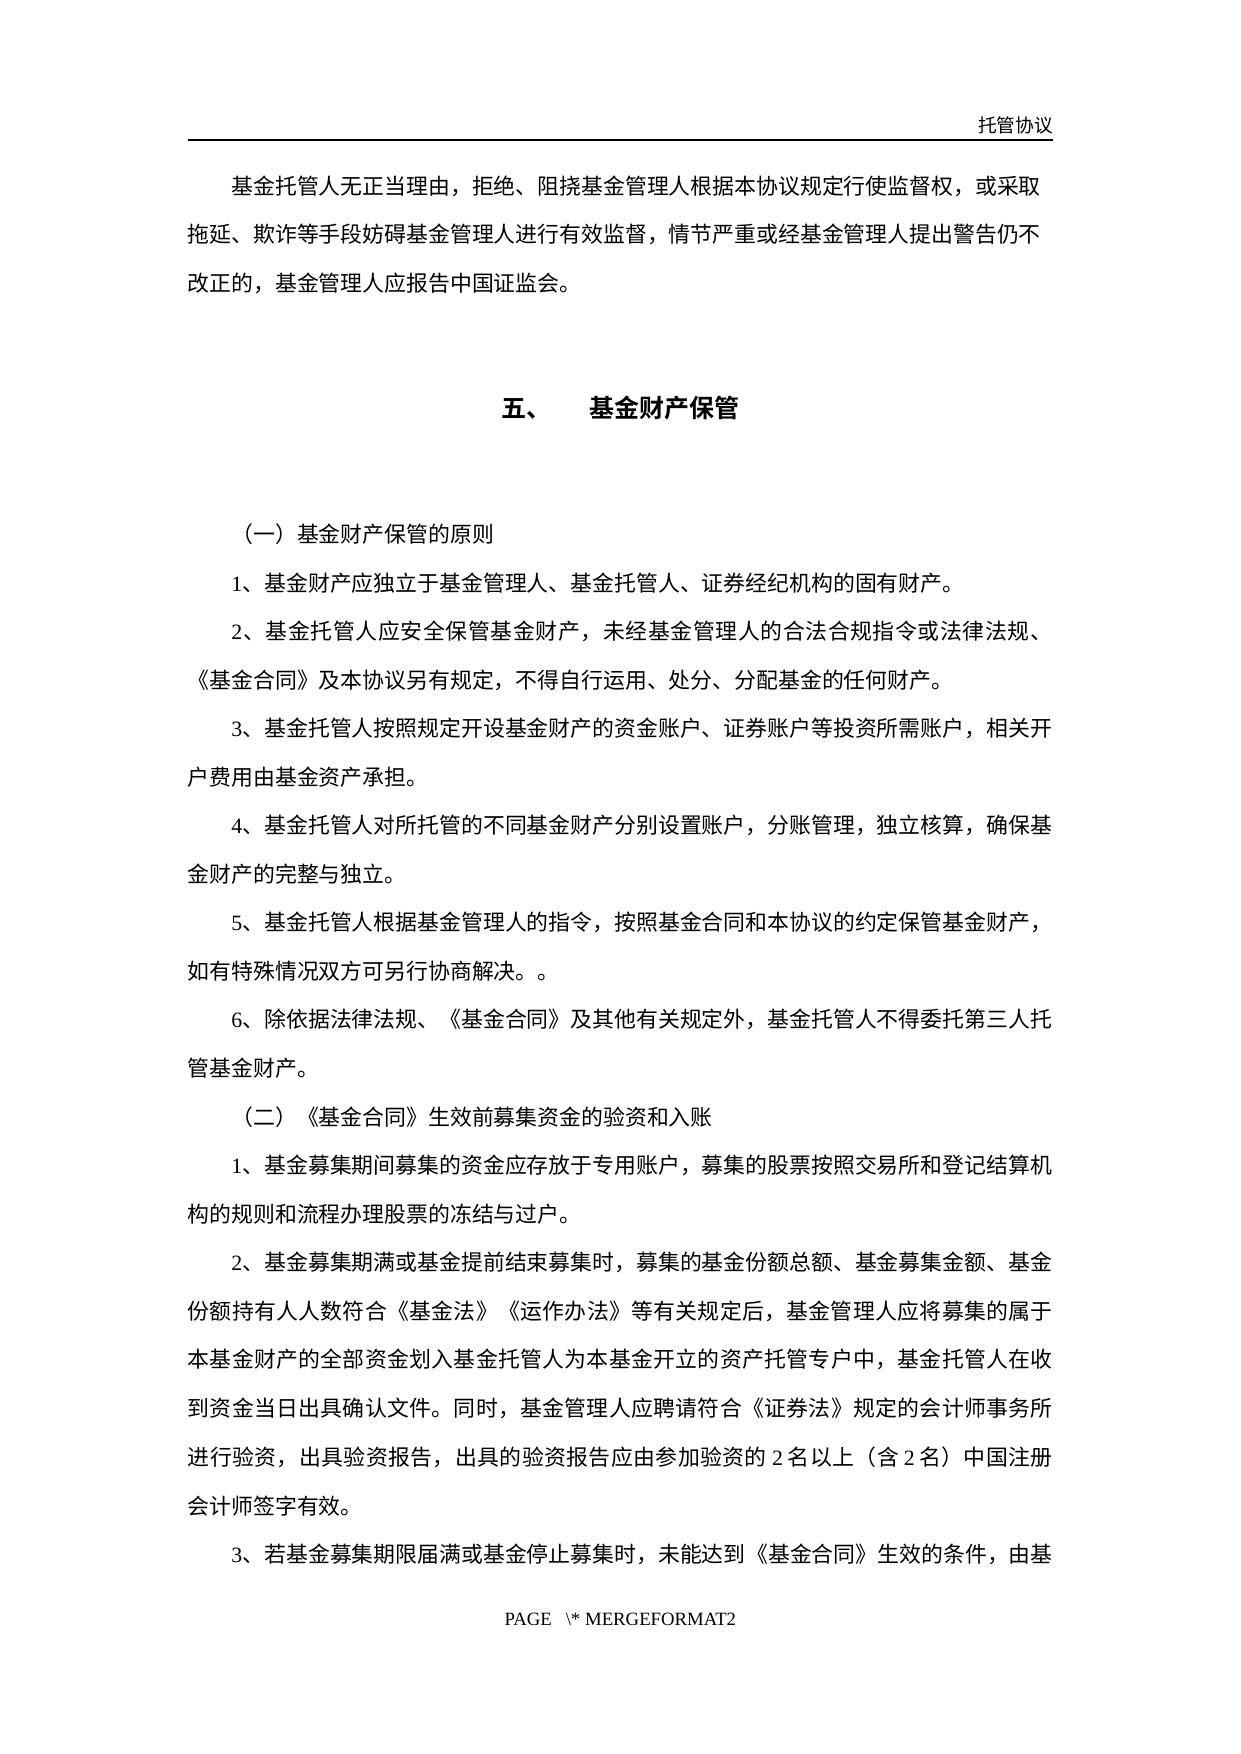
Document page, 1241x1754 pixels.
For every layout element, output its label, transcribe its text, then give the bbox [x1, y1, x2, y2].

text 基金托管人无正当理由，拒绝、阻挠基金管理人根据本协议规定行使监督权，或采取拖延、欺诈等手段妨碍基金管理人进行有效监督，情节严重或经基金管理人提出警告仍不改正的，基金管理人应报告中国证监会。 [187, 168, 1053, 298]
text 1、基金财产应独立于基金管理人、基金托管人、证券经纪机构的固有财产。 [187, 565, 1053, 598]
text 6、除依据法律法规、《基金合同》及其他有关规定外，基金托管人不得委托第三人托管基金财产。 [187, 1002, 1053, 1083]
text 5、基金托管人根据基金管理人的指令，按照基金合同和本协议的约定保管基金财产，如有特殊情况双方可另行协商解决。。 [187, 905, 1053, 986]
text 2、基金托管人应安全保管基金财产，未经基金管理人的合法合规指令或法律法规、《基金合同》及本协议另有规定，不得自行运用、处分、分配基金的任何财产。 [187, 614, 1053, 695]
subtitle 基金财产保管 [187, 374, 1053, 439]
text 1、基金募集期间募集的资金应存放于专用账户，募集的股票按照交易所和登记结算机构的规则和流程办理股票的冻结与过户。 [187, 1147, 1053, 1229]
text 3、基金托管人按照规定开设基金财产的资金账户、证券账户等投资所需账户，相关开户费用由基金资产承担。 [187, 711, 1053, 792]
text （二）《基金合同》生效前募集资金的验资和入账 [187, 1099, 1053, 1132]
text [187, 1537, 1053, 1569]
text 4、基金托管人对所托管的不同基金财产分别设置账户，分账管理，独立核算，确保基金财产的完整与独立。 [187, 808, 1053, 889]
text 2、基金募集期满或基金提前结束募集时，募集的基金份额总额、基金募集金额、基金份额持有人人数符合《基金法》《运作办法》等有关规定后，基金管理人应将募集的属于本基金财产的全部资金划入基金托管人为本基金开立的资产托管专户中，基金托管人在收到资金当日出具确认文件。同时，基金管理人应聘请符合《证券法》规定的会计师事务所进行验资，出具验资报告，出具的验资报告应由参加验资的2名以上（含2名）中国注册会计师签字有效。 [187, 1244, 1053, 1521]
text （一）基金财产保管的原则 [187, 517, 1053, 549]
